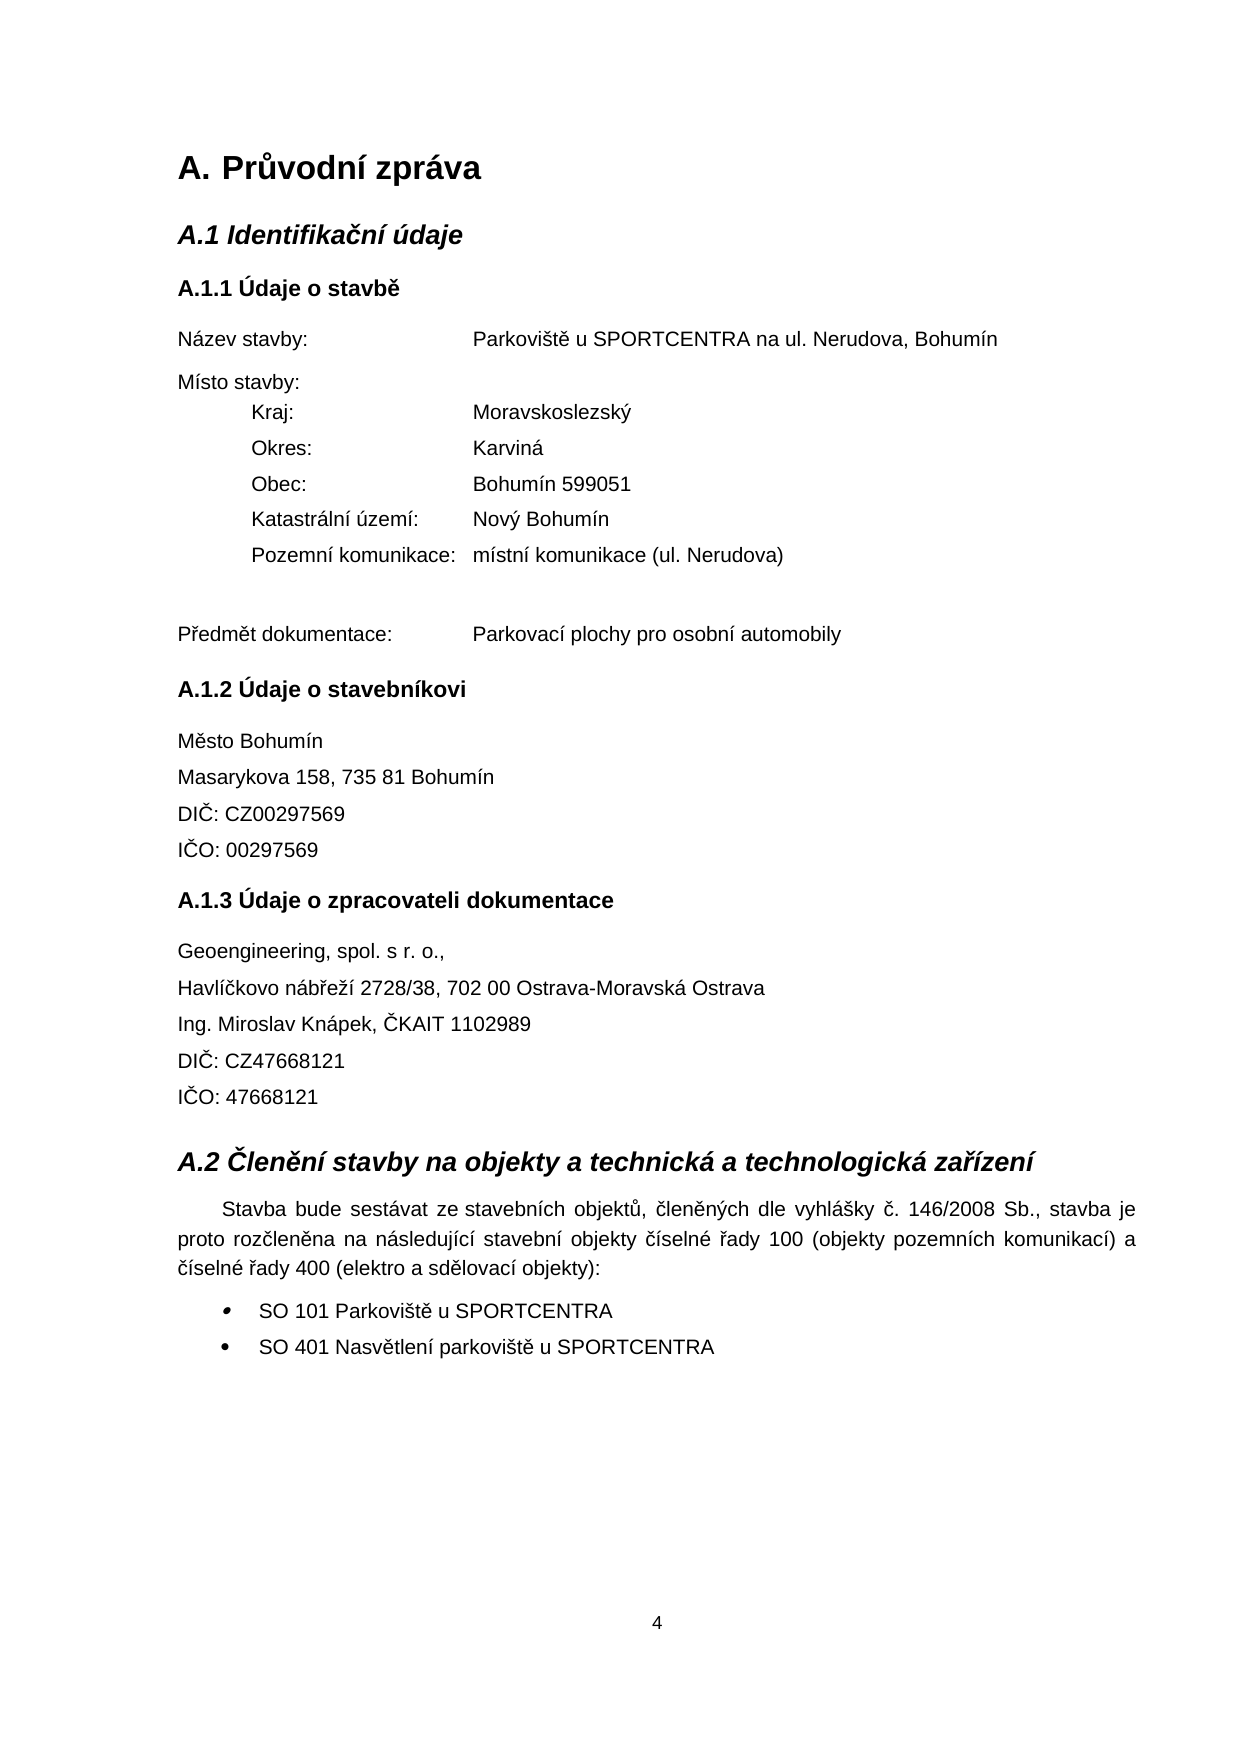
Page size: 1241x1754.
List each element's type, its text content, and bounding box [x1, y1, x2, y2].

list SO 401 Nasvětlení parkoviště u SPORTCENTRA [221, 1335, 1137, 1359]
list SO 101 Parkoviště u SPORTCENTRA [221, 1299, 1137, 1323]
subtitle A.1.1 Údaje o stavbě [177, 275, 1137, 301]
subtitle A.1.2 Údaje o stavebníkovi [177, 676, 1137, 703]
text Havlíčkovo nábřeží 2728/38, 702 00 Ostrava-Moravská Ostrava [177, 976, 1137, 999]
text Ing. Miroslav Knápek, ČKAIT 1102989 [177, 1012, 1137, 1036]
text DIČ: CZ00297569 [177, 802, 1137, 826]
text Obec: Bohumín 599051 [251, 471, 1137, 495]
text Okres: Karviná [251, 435, 1137, 459]
text DIČ: CZ47668121 [177, 1048, 1137, 1072]
text Název stavby: Parkoviště u SPORTCENTRA na ul. Nerudova, Bohumín [177, 327, 1137, 351]
text Předmět dokumentace: Parkovací plochy pro osobní automobily [177, 622, 1137, 646]
text Katastrální území: Nový Bohumín [251, 507, 1137, 531]
text Geoengineering, spol. s r. o., [177, 939, 1137, 963]
text IČO: 47668121 [177, 1085, 1137, 1109]
text Město Bohumín [177, 729, 1137, 753]
text Místo stavby: [177, 369, 1137, 393]
text Masarykova 158, 735 81 Bohumín [177, 765, 1137, 789]
text Stavba bude sestávat ze stavebních objektů, členěných dle vyhlášky č. 146/2008 Sb., stavba je proto rozčleněna na následující stavební objekty číselné řady 100 (objekty pozemních komunikací) a číselné řady 400 (elektro a sdělovací objekty): [177, 1196, 1137, 1280]
text IČO: 00297569 [177, 838, 1137, 862]
subtitle A.2 Členění stavby na objekty a technická a technologická zařízení [177, 1146, 1137, 1178]
text Pozemní komunikace: místní komunikace (ul. Nerudova) [251, 543, 1137, 567]
subtitle A.1.3 Údaje o zpracovateli dokumentace [177, 887, 1137, 913]
text Kraj: Moravskoslezský [251, 399, 1137, 423]
subtitle Průvodní zpráva [177, 148, 1137, 186]
subtitle A.1 Identifikační údaje [177, 219, 1137, 250]
